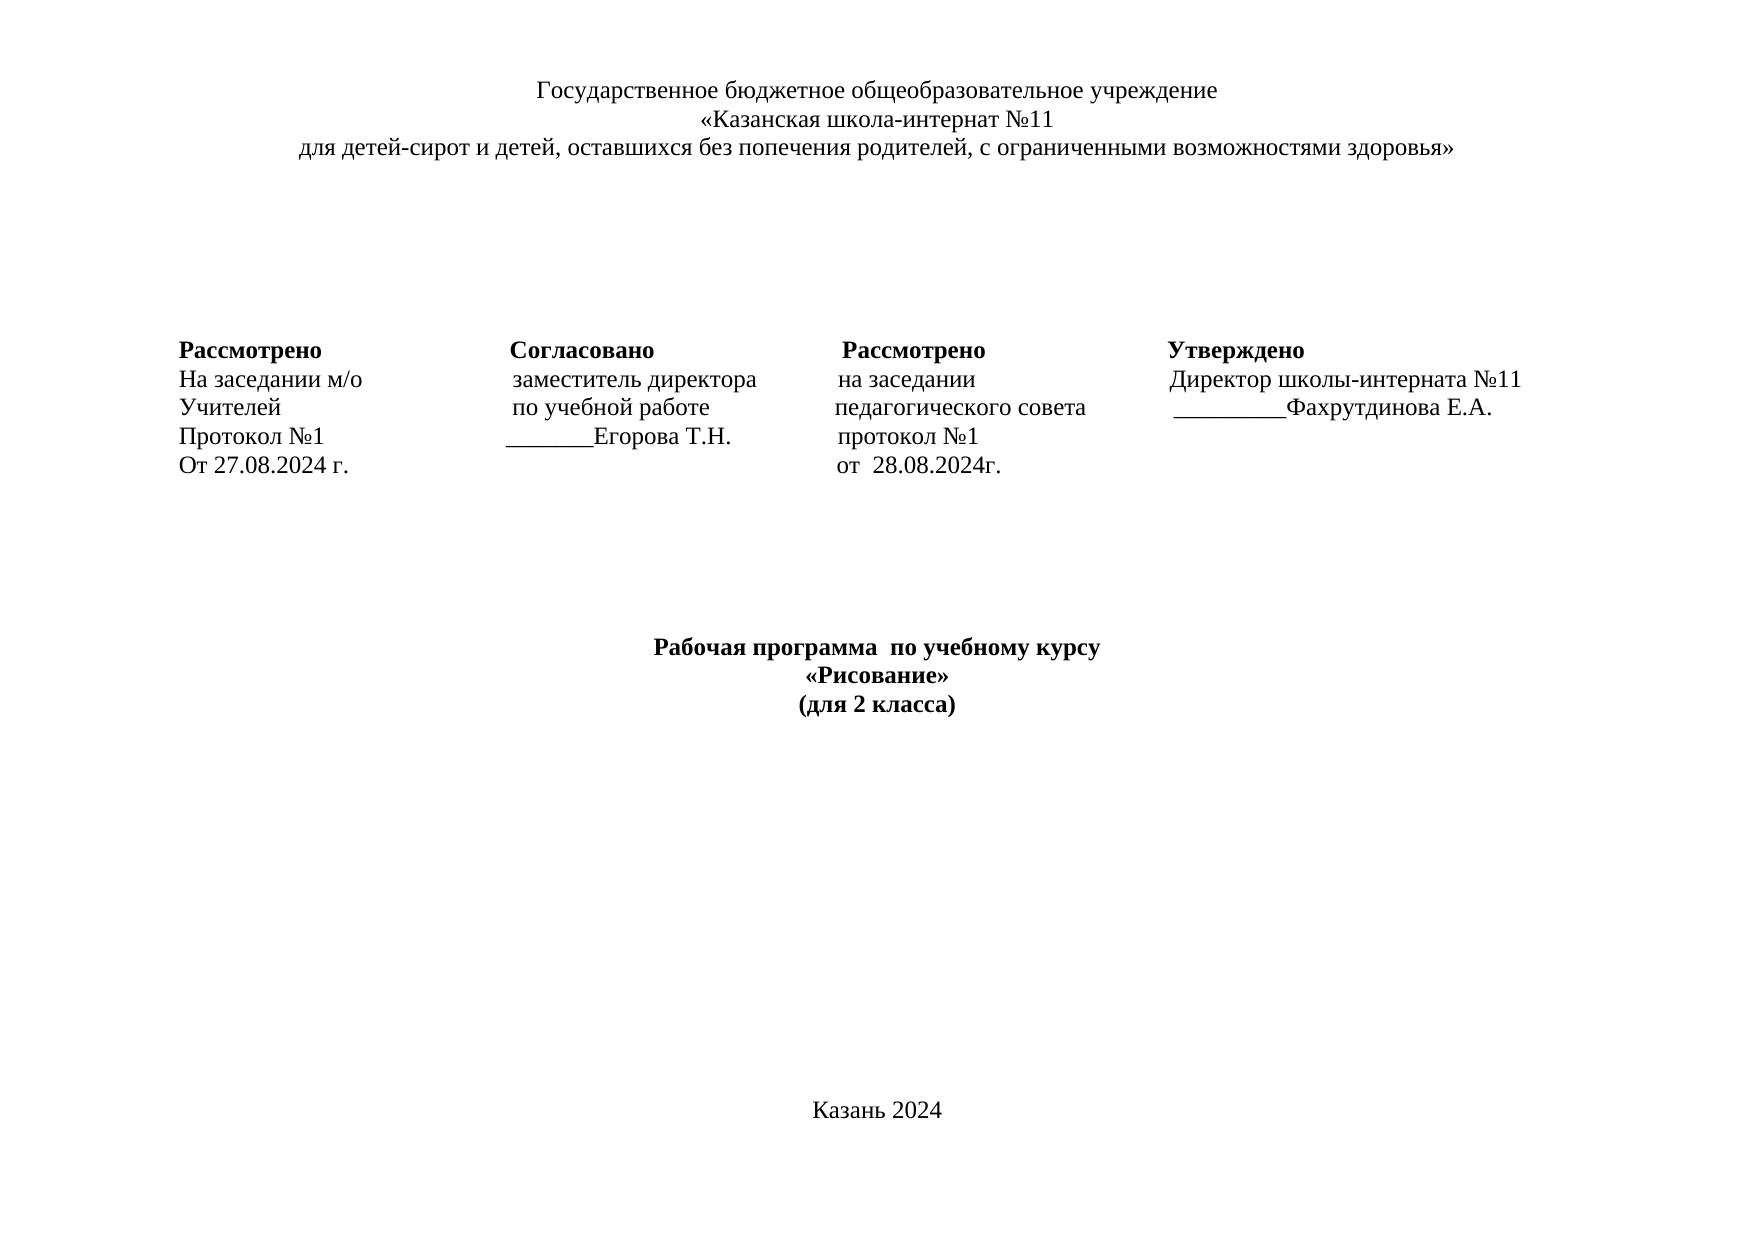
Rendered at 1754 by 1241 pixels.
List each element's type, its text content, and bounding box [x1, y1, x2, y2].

text Казань 2024 [75, 1095, 1679, 1124]
text Государственное бюджетное общеобразовательное учреждение [75, 75, 1679, 104]
text для детей-сирот и детей, оставшихся без попечения родителей, с ограниченными возможностями здоровья» [75, 132, 1679, 161]
text «Рисование» [75, 661, 1679, 689]
text Рабочая программа по учебному курсу [75, 632, 1679, 661]
text На заседании м/о заместитель директора на заседании Директор школы-интерната №11 [178, 364, 1679, 392]
text Рассмотрено Согласовано Рассмотрено Утверждено [178, 335, 1679, 364]
text Учителей по учебной работе педагогического совета _________Фахрутдинова Е.А. [178, 392, 1679, 421]
text (для 2 класса) [75, 689, 1679, 718]
text «Казанская школа-интернат №11 [75, 104, 1679, 132]
text От 27.08.2024 г. от 28.08.2024г. [178, 450, 1679, 479]
text Протокол №1 _______Егорова Т.Н. протокол №1 [178, 421, 1679, 450]
